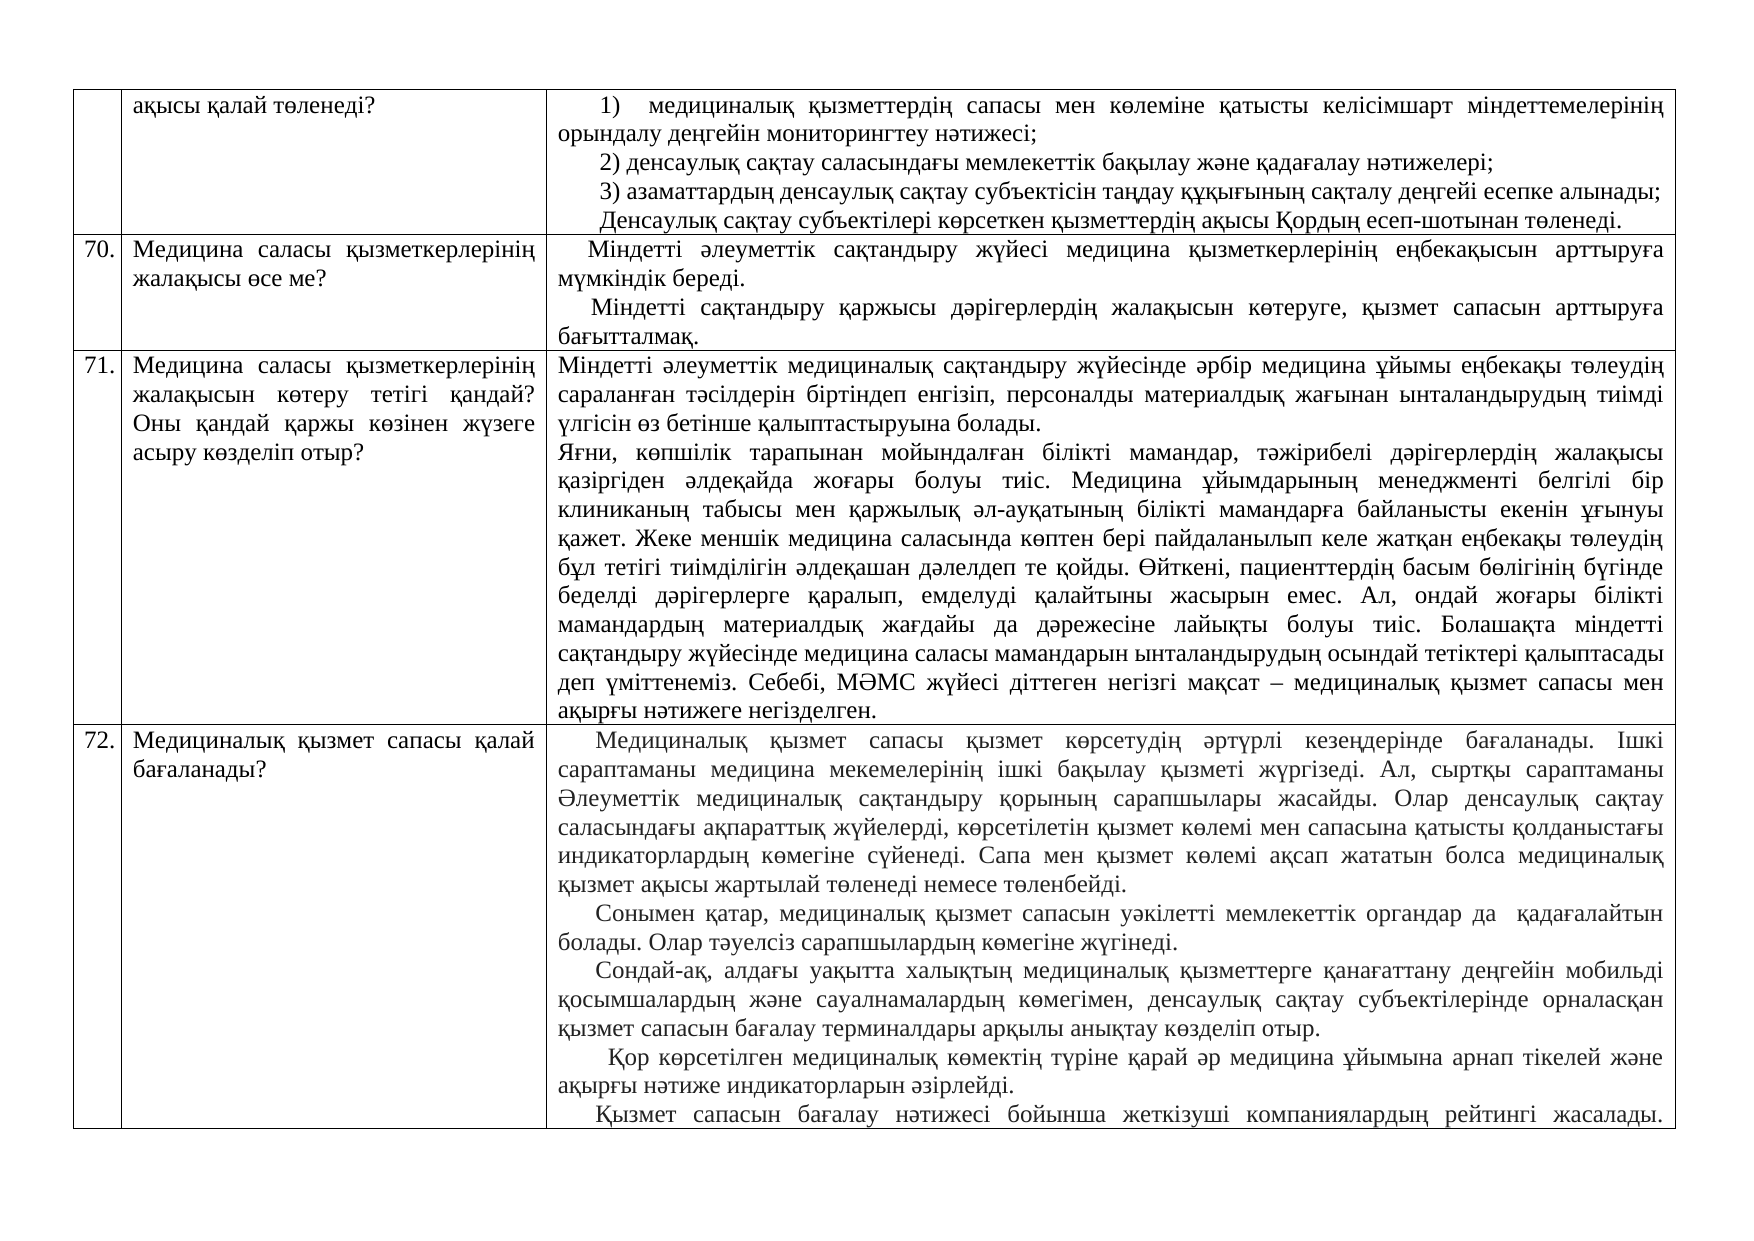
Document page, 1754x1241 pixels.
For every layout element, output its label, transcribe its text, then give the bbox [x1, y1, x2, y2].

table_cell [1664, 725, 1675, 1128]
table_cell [122, 725, 546, 1128]
table_cell [74, 725, 121, 1128]
table_cell [74, 235, 121, 349]
table_cell Міндетті әлеуметтік медициналық сақтандыру жүйесінде әрбір медицина ұйымы еңбекақы төлеудің сараланған тәсілдерін біртіндеп енгізіп, персоналды материалдық жағынан ынталандырудың тиімді үлгісін өз бетінше қалыптастыруына болады. Яғни, көпшілік тарапынан мойындалған білікті мамандар, тәжірибелі дәрігерлердің жалақысы қазіргіден әлдеқайда жоғары болуы тиіс. Медицина ұйымдарының менеджменті белгілі бір клиниканың табысы мен қаржылық әл-ауқатының білікті мамандарға байланысты екенін ұғынуы қажет. Жеке меншік медицина саласында көптен бері пайдаланылып келе жатқан еңбекақы төлеудің бұл тетігі тиімділігін әлдеқашан дәлелдеп те қойды. Өйткені, пациенттердің басым бөлігінің бүгінде беделді дәрігерлерге қаралып, емделуді қалайтыны жасырын емес. Ал, ондай жоғары білікті мамандардың материалдық жағдайы да дәрежесіне лайықты болуы тиіс. Болашақта міндетті сақтандыру жүйесінде медицина саласы мамандарын ынталандырудың осындай тетіктері қалыптасады деп үміттенеміз. Себебі, МӘМС жүйесі діттеген негізгі мақсат – медициналық қызмет сапасы мен ақырғы нәтижеге негізделген. [877, 351, 1675, 724]
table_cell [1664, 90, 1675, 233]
table_cell [74, 351, 121, 724]
table_cell Міндетті әлеуметтік сақтандыру жүйесі медицина қызметкерлерінің еңбекақысын арттыруға мүмкіндік береді. Міндетті сақтандыру қаржысы дәрігерлердің жалақысын көтеруге, қызмет сапасын арттыруға бағытталмақ. [547, 235, 1675, 349]
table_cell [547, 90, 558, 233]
table_cell Медицина саласы қызметкерлерінің жалақысын көтеру тетігі қандай? Оны қандай қаржы көзінен жүзеге асыру көзделіп отыр? [122, 351, 546, 724]
table_cell Медицина саласы қызметкерлерінің жалақысы өсе ме? [122, 235, 546, 349]
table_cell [122, 90, 546, 233]
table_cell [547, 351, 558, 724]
table_cell [74, 90, 121, 233]
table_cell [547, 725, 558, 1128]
